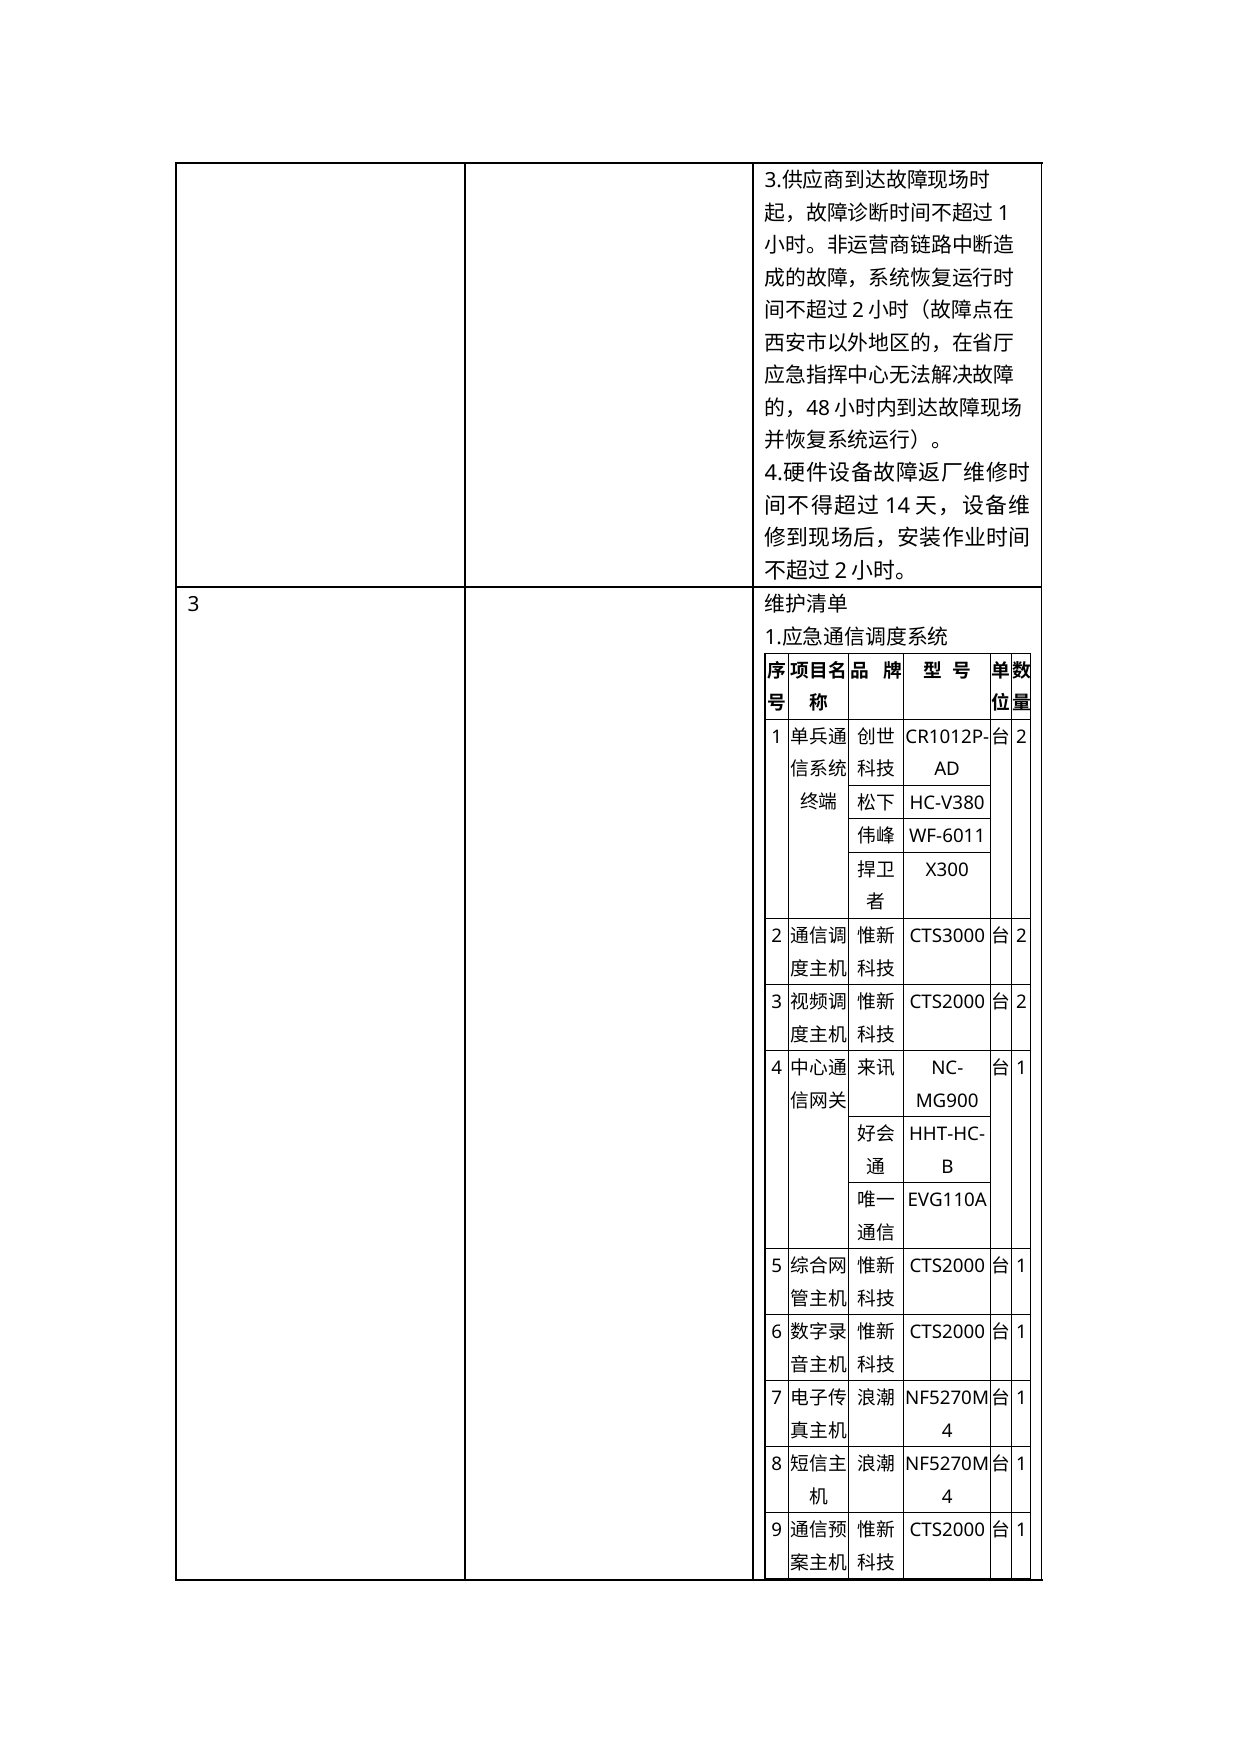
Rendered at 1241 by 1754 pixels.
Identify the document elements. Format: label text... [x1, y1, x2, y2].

table_cell 3 [177, 588, 464, 1579]
table_cell 2 [177, 164, 464, 586]
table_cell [754, 588, 1041, 1579]
table_cell [466, 164, 752, 586]
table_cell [754, 164, 1041, 586]
table_cell [466, 588, 752, 1579]
